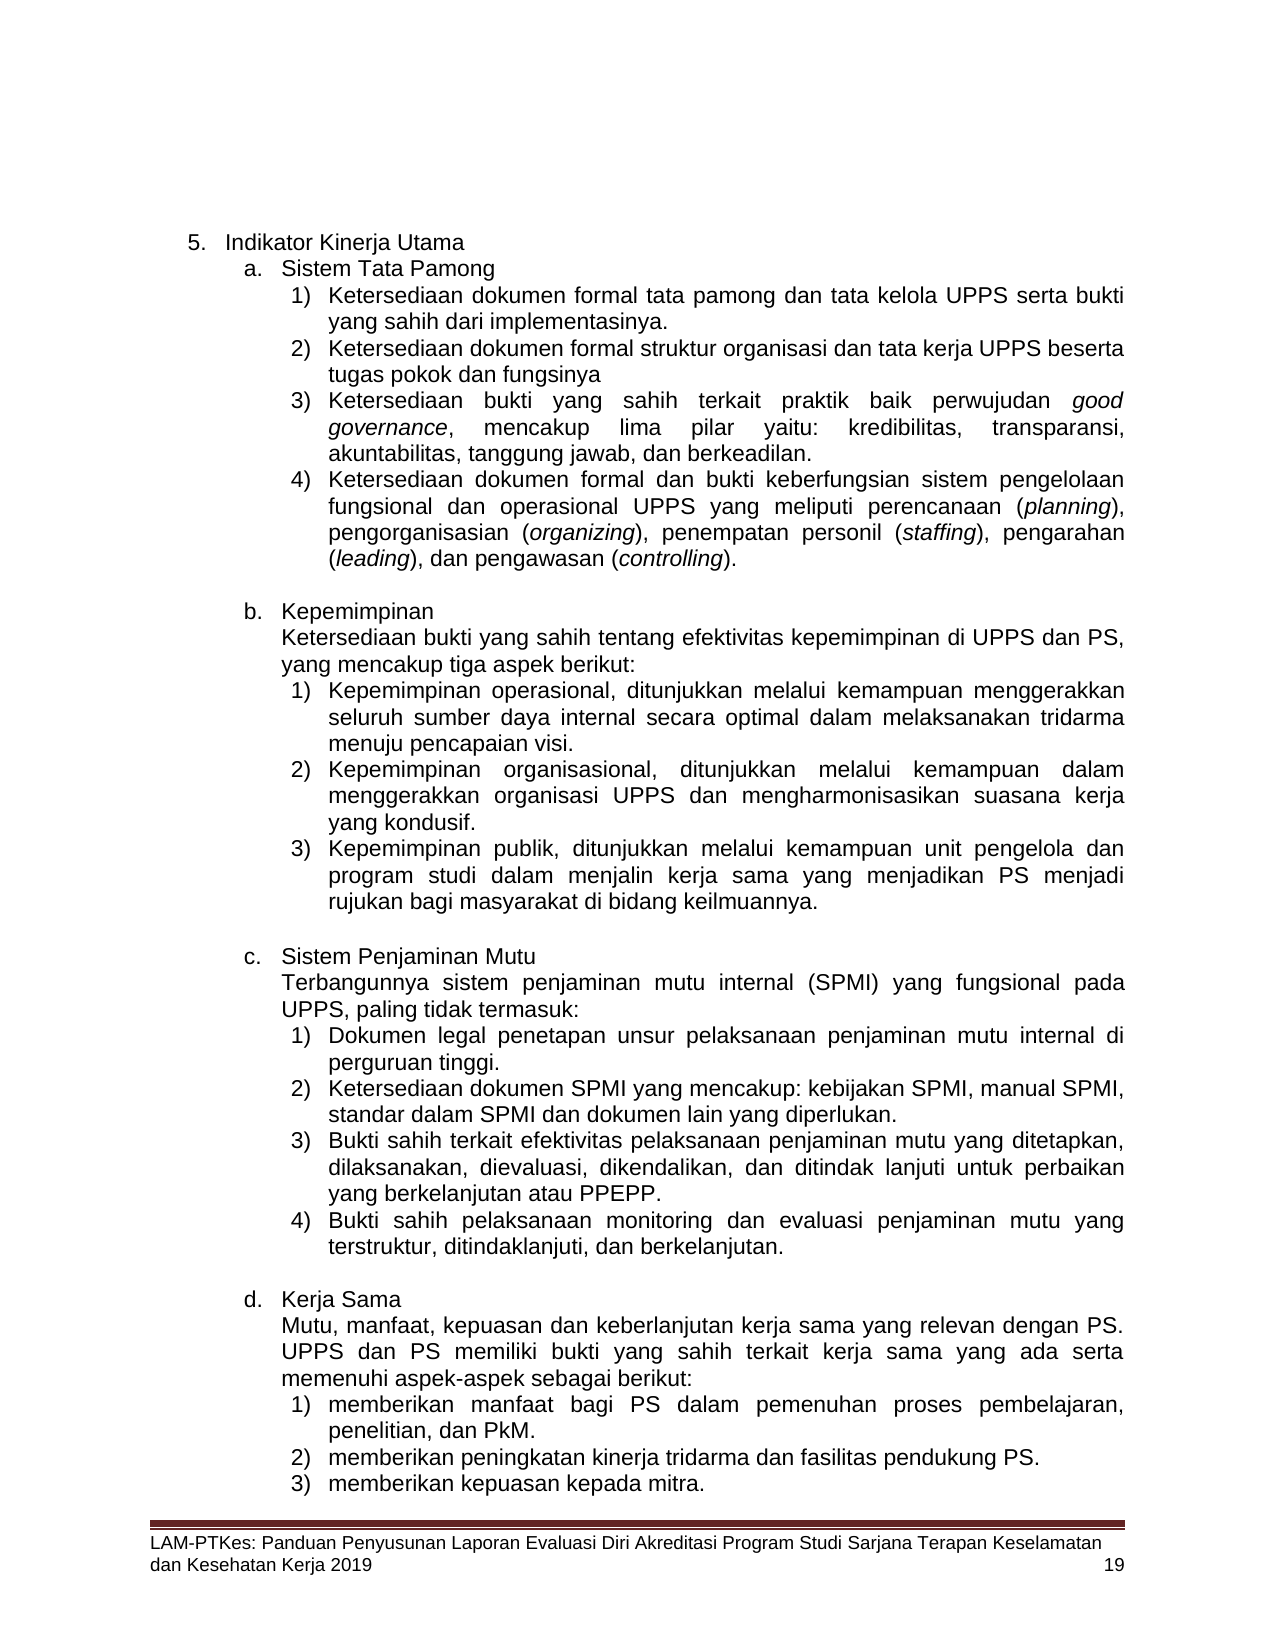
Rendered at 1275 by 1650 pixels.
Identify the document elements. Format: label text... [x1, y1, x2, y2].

text Ketersediaan bukti yang sahih tentang efektivitas kepemimpinan di UPPS dan PS, yang mencakup tiga aspek berikut: [281, 624, 1125, 677]
list Ketersediaan dokumen formal dan bukti keberfungsian sistem pengelolaan fungsional dan operasional UPPS yang meliputi perencanaan (planning), pengorganisasian (organizing), penempatan personil (staffing), pengarahan (leading), dan pengawasan (controlling). [291, 466, 1125, 572]
list Kepemimpinan operasional, ditunjukkan melalui kemampuan menggerakkan seluruh sumber daya internal secara optimal dalam melaksanakan tridarma menuju pencapaian visi. [291, 677, 1125, 756]
list Kepemimpinan organisasional, ditunjukkan melalui kemampuan dalam menggerakkan organisasi UPPS dan mengharmonisasikan suasana kerja yang kondusif. [291, 756, 1125, 835]
list Dokumen legal penetapan unsur pelaksanaan penjaminan mutu internal di perguruan tinggi. [291, 1022, 1125, 1075]
list memberikan manfaat bagi PS dalam pemenuhan proses pembelajaran, penelitian, dan PkM. [291, 1391, 1125, 1444]
text Terbangunnya sistem penjaminan mutu internal (SPMI) yang fungsional pada UPPS, paling tidak termasuk: [281, 969, 1125, 1022]
list Kepemimpinan publik, ditunjukkan melalui kemampuan unit pengelola dan program studi dalam menjalin kerja sama yang menjadikan PS menjadi rujukan bagi masyarakat di bidang keilmuannya. [291, 835, 1125, 914]
list Kerja Sama [244, 1286, 1125, 1312]
list Ketersediaan bukti yang sahih terkait praktik baik perwujudan good governance, mencakup lima pilar yaitu: kredibilitas, transparansi, akuntabilitas, tanggung jawab, dan berkeadilan. [291, 387, 1125, 466]
list Sistem Penjaminan Mutu [244, 943, 1125, 969]
text Mutu, manfaat, kepuasan dan keberlanjutan kerja sama yang relevan dengan PS. UPPS dan PS memiliki bukti yang sahih terkait kerja sama yang ada serta memenuhi aspek-aspek sebagai berikut: [281, 1312, 1125, 1391]
list Bukti sahih pelaksanaan monitoring dan evaluasi penjaminan mutu yang terstruktur, ditindaklanjuti, dan berkelanjutan. [291, 1207, 1125, 1259]
list Sistem Tata Pamong [244, 255, 1125, 282]
list Bukti sahih terkait efektivitas pelaksanaan penjaminan mutu yang ditetapkan, dilaksanakan, dievaluasi, dikendalikan, dan ditindak lanjuti untuk perbaikan yang berkelanjutan atau PPEPP. [291, 1127, 1125, 1207]
list memberikan peningkatan kinerja tridarma dan fasilitas pendukung PS. [291, 1444, 1125, 1470]
list memberikan kepuasan kepada mitra. [291, 1470, 1125, 1496]
list Kepemimpinan [244, 598, 1125, 624]
list Ketersediaan dokumen formal struktur organisasi dan tata kerja UPPS beserta tugas pokok dan fungsinya [291, 334, 1125, 387]
list Ketersediaan dokumen SPMI yang mencakup: kebijakan SPMI, manual SPMI, standar dalam SPMI dan dokumen lain yang diperlukan. [291, 1075, 1125, 1127]
list Ketersediaan dokumen formal tata pamong dan tata kelola UPPS serta bukti yang sahih dari implementasinya. [291, 282, 1125, 334]
list Indikator Kinerja Utama [187, 229, 1125, 255]
